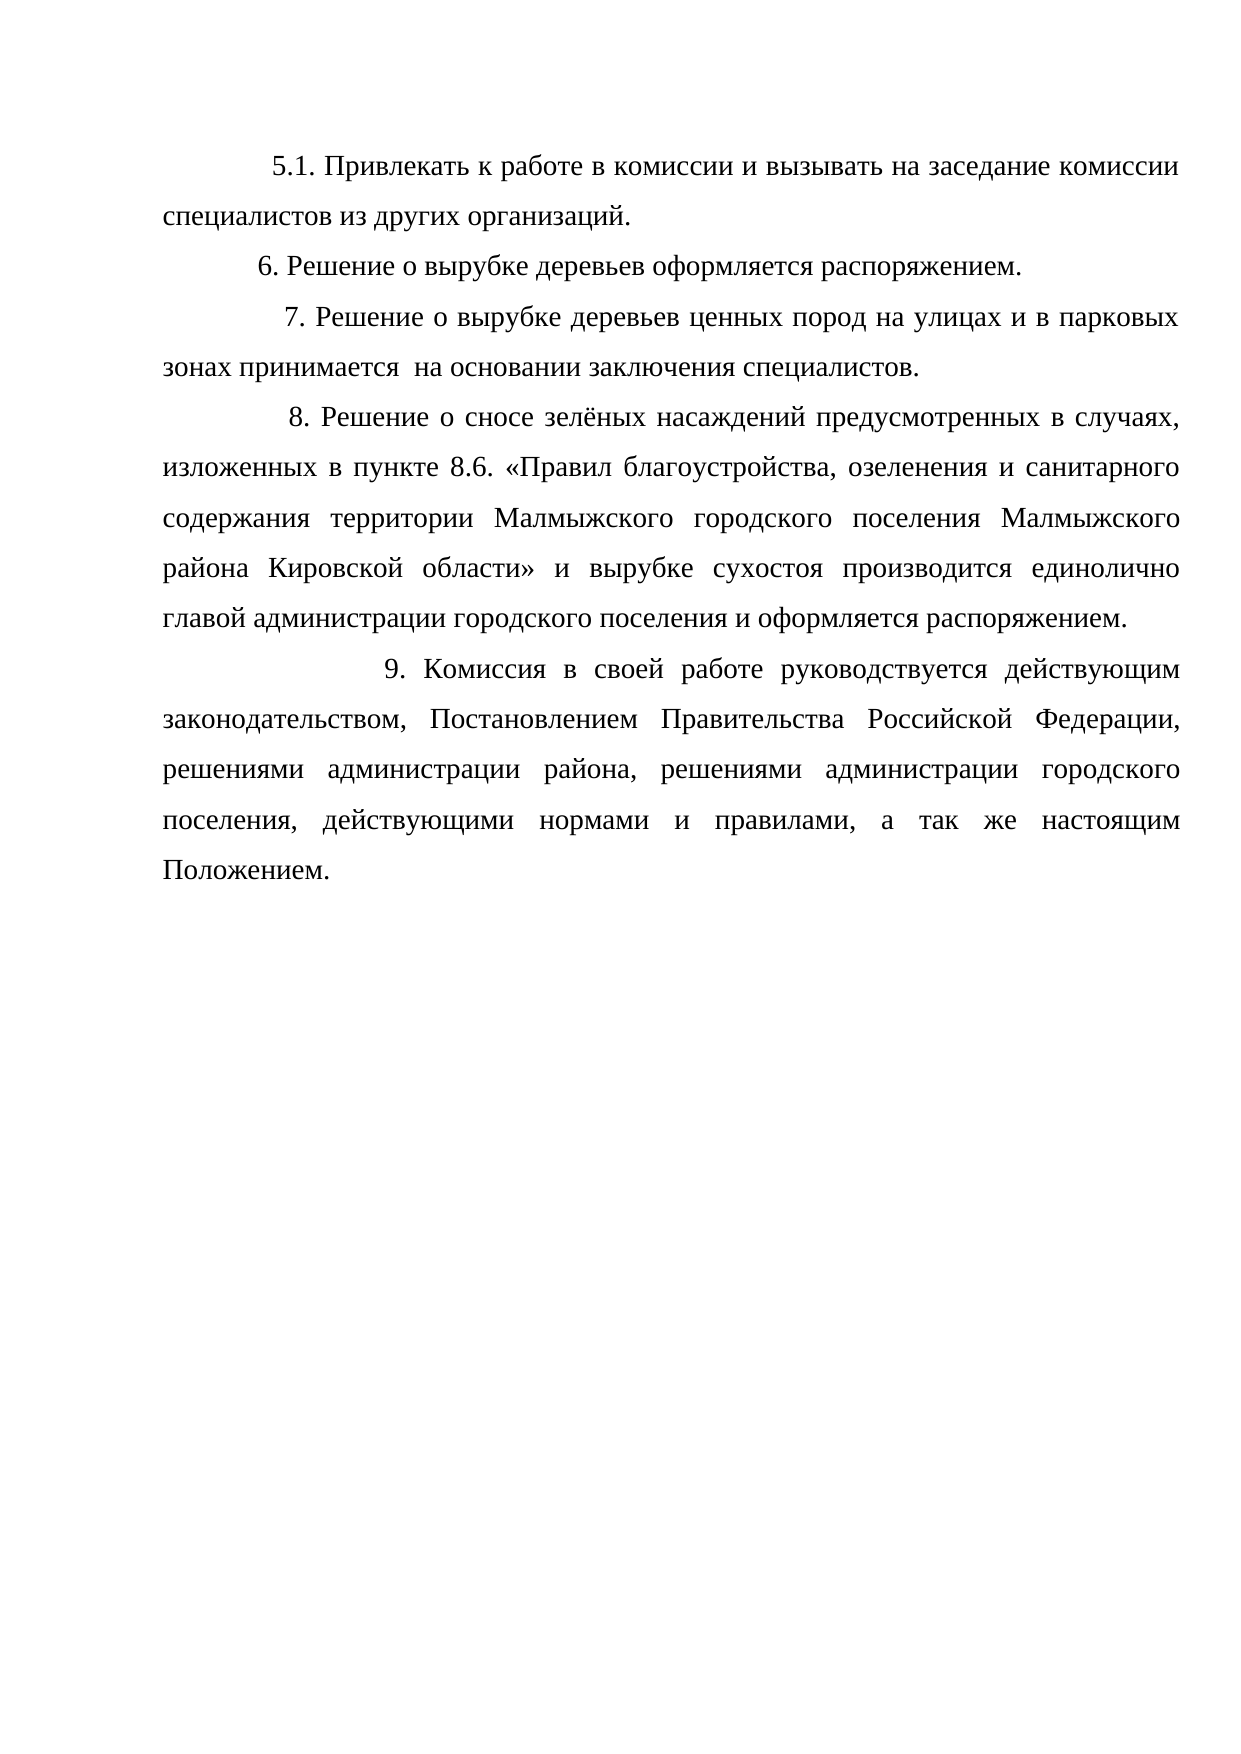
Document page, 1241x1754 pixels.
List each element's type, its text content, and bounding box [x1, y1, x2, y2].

text 7. Решение о вырубке деревьев ценных пород на улицах и в парковых зонах принимается на основании заключения специалистов. [162, 299, 1181, 382]
text 5.1. Привлекать к работе в комиссии и вызывать на заседание комиссии специалистов из других организаций. [162, 148, 1181, 232]
text 9. Комиссия в своей работе руководствуется действующим законодательством, Постановлением Правительства Российской Федерации, решениями администрации района, решениями администрации городского поселения, действующими нормами и правилами, а так же настоящим Положением. [162, 651, 1181, 886]
text 8. Решение о сносе зелёных насаждений предусмотренных в случаях, изложенных в пункте 8.6. «Правил благоустройства, озеленения и санитарного содержания территории Малмыжского городского поселения Малмыжского района Кировской области» и вырубке сухостоя производится единолично главой администрации городского поселения и оформляется распоряжением. [162, 399, 1181, 634]
text 6. Решение о вырубке деревьев оформляется распоряжением. [162, 248, 1181, 282]
